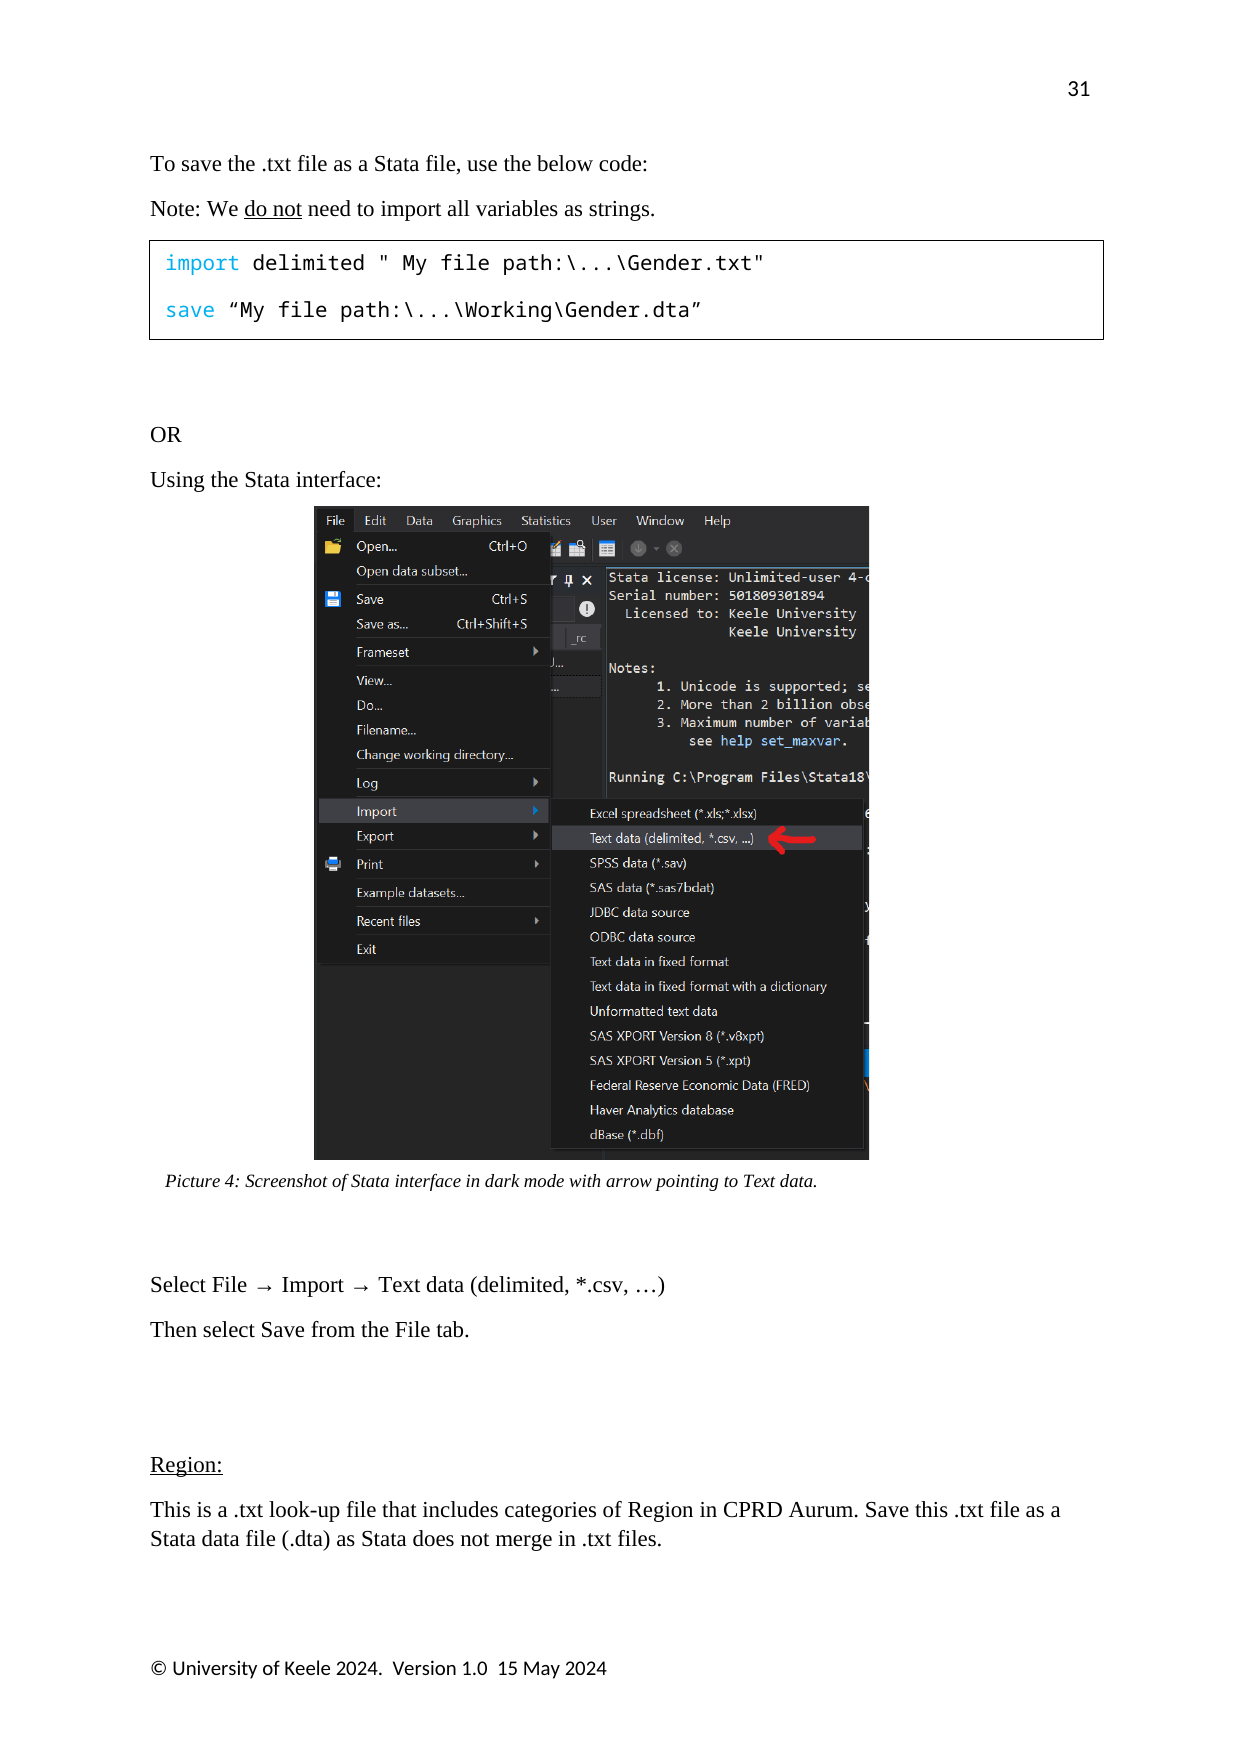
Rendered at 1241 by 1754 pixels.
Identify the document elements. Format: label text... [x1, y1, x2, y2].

text Using the Stata interface: [150, 466, 1090, 492]
text OR [150, 421, 1090, 447]
text This is a .txt look-up file that includes categories of Region in CPRD Aurum. Save this .txt file as a Stata data file (.dta) as Stata does not merge in .txt files. [150, 1496, 1090, 1551]
text To save the .txt file as a Stata file, use the below code: [150, 150, 1090, 176]
text Note: We do not need to import all variables as strings. [150, 195, 1090, 221]
text Select File → Import → Text data (delimited, *.csv, …) [150, 1271, 1090, 1297]
text Then select Save from the File tab. [150, 1316, 1090, 1342]
picture [314, 506, 870, 1160]
text Region: [150, 1451, 1090, 1477]
